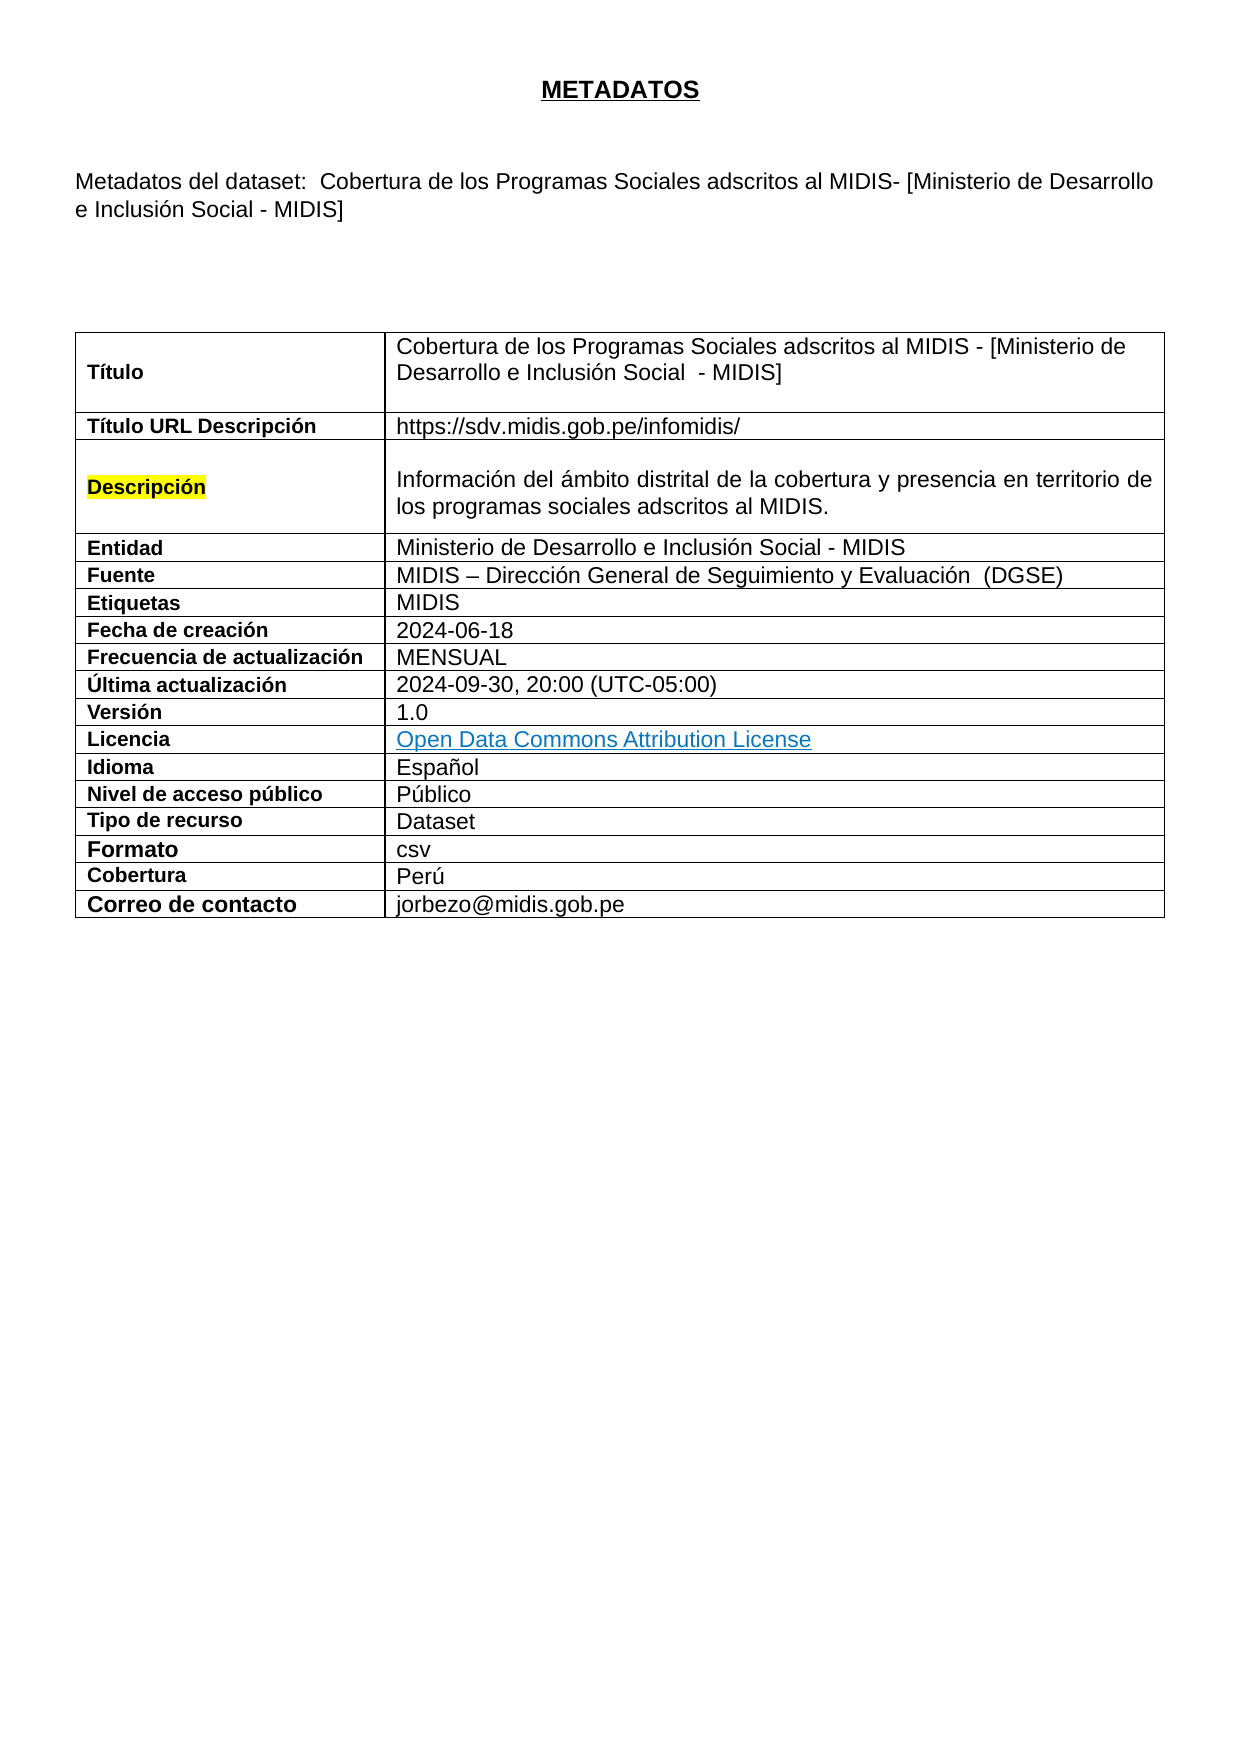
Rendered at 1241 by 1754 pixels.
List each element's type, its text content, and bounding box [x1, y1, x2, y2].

table_cell jorbezo@midis.gob.pe [386, 891, 1164, 917]
table_cell 1.0 [386, 699, 1164, 725]
table_cell Última actualización [76, 671, 384, 698]
table_cell Cobertura [76, 863, 384, 889]
table_cell 2024-09-30, 20:00 (UTC-05:00) [386, 671, 1164, 698]
table_cell Tipo de recurso [76, 808, 384, 835]
table_cell Título URL Descripción [76, 413, 384, 439]
table_cell Dataset [386, 808, 1164, 835]
table_header Título [76, 333, 384, 412]
table_cell Fecha de creación [76, 617, 384, 643]
table_cell csv [386, 836, 1164, 862]
table_cell https://sdv.midis.gob.pe/infomidis/ [386, 413, 1164, 439]
table_cell Información del ámbito distrital de la cobertura y presencia en territorio de los programas sociales adscritos al MIDIS. [386, 440, 1164, 533]
table_cell Versión [76, 699, 384, 725]
table_cell Licencia [76, 726, 384, 752]
text Metadatos del dataset: Cobertura de los Programas Sociales adscritos al MIDIS- [Ministerio de Desarrollo e Inclusión Social - MIDIS] [75, 168, 1165, 223]
table_cell Español [386, 754, 1164, 780]
table_cell Correo de contacto [76, 891, 384, 917]
table_header Cobertura de los Programas Sociales adscritos al MIDIS - [Ministerio de Desarrollo e Inclusión Social - MIDIS] [386, 333, 1164, 412]
table_cell Frecuencia de actualización [76, 644, 384, 670]
table_cell Fuente [76, 562, 384, 588]
table_cell Etiquetas [76, 589, 384, 616]
table_cell Formato [76, 836, 384, 862]
table_cell Público [386, 781, 1164, 807]
table_cell MENSUAL [386, 644, 1164, 670]
table_cell MIDIS [386, 589, 1164, 616]
table_cell Ministerio de Desarrollo e Inclusión Social - MIDIS [386, 534, 1164, 561]
table_cell Entidad [76, 534, 384, 561]
table_cell 2024-06-18 [386, 617, 1164, 643]
table_cell Open Data Commons Attribution License [386, 726, 1164, 752]
table_cell Descripción [76, 440, 384, 533]
table_cell Idioma [76, 754, 384, 780]
table_cell Nivel de acceso público [76, 781, 384, 807]
text METADATOS [75, 75, 1165, 104]
table_cell MIDIS – Dirección General de Seguimiento y Evaluación (DGSE) [386, 562, 1164, 588]
table_cell Perú [386, 863, 1164, 889]
